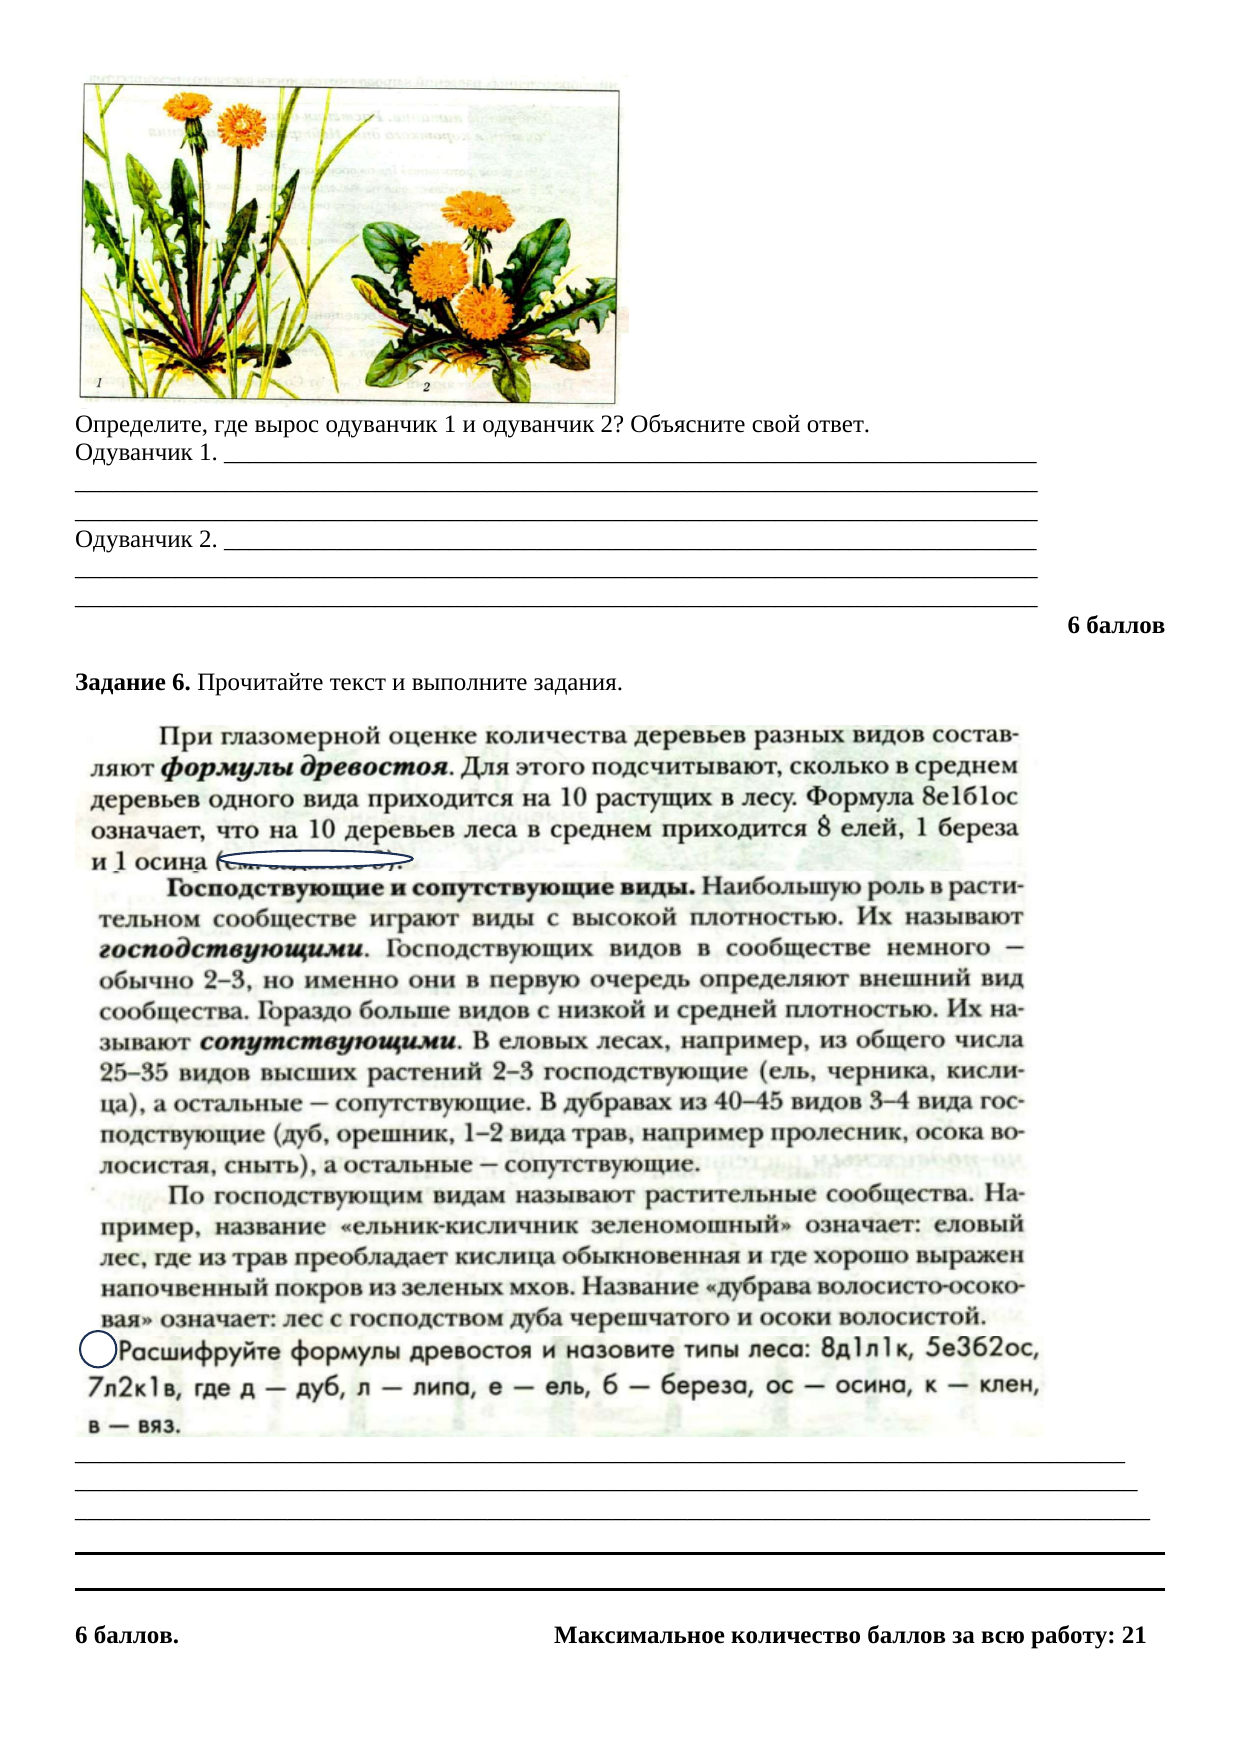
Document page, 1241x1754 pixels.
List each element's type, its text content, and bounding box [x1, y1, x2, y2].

picture [75, 725, 1050, 1437]
text Одуванчик 1. _________________________________________________________________ [75, 437, 1165, 466]
text _____________________________________________________________________________ [75, 552, 1165, 581]
text Одуванчик 2. _________________________________________________________________ [75, 524, 1165, 552]
text _____________________________________________________________________________ [75, 495, 1165, 524]
text ______________________________________________________________________________________ [75, 1494, 1165, 1523]
text 6 баллов. Максимальное количество баллов за всю работу: 21 [75, 1620, 1165, 1648]
text _____________________________________________________________________________ [75, 466, 1165, 495]
text Задание 6. Прочитайте текст и выполните задания. [75, 667, 1165, 696]
text 6 баллов [75, 610, 1165, 639]
text _____________________________________________________________________________________ [75, 1466, 1165, 1494]
text Определите, где вырос одуванчик 1 и одуванчик 2? Объясните свой ответ. [75, 409, 1165, 437]
text _____________________________________________________________________________ [75, 581, 1165, 610]
picture [75, 75, 629, 409]
text ____________________________________________________________________________________ [75, 1437, 1165, 1466]
